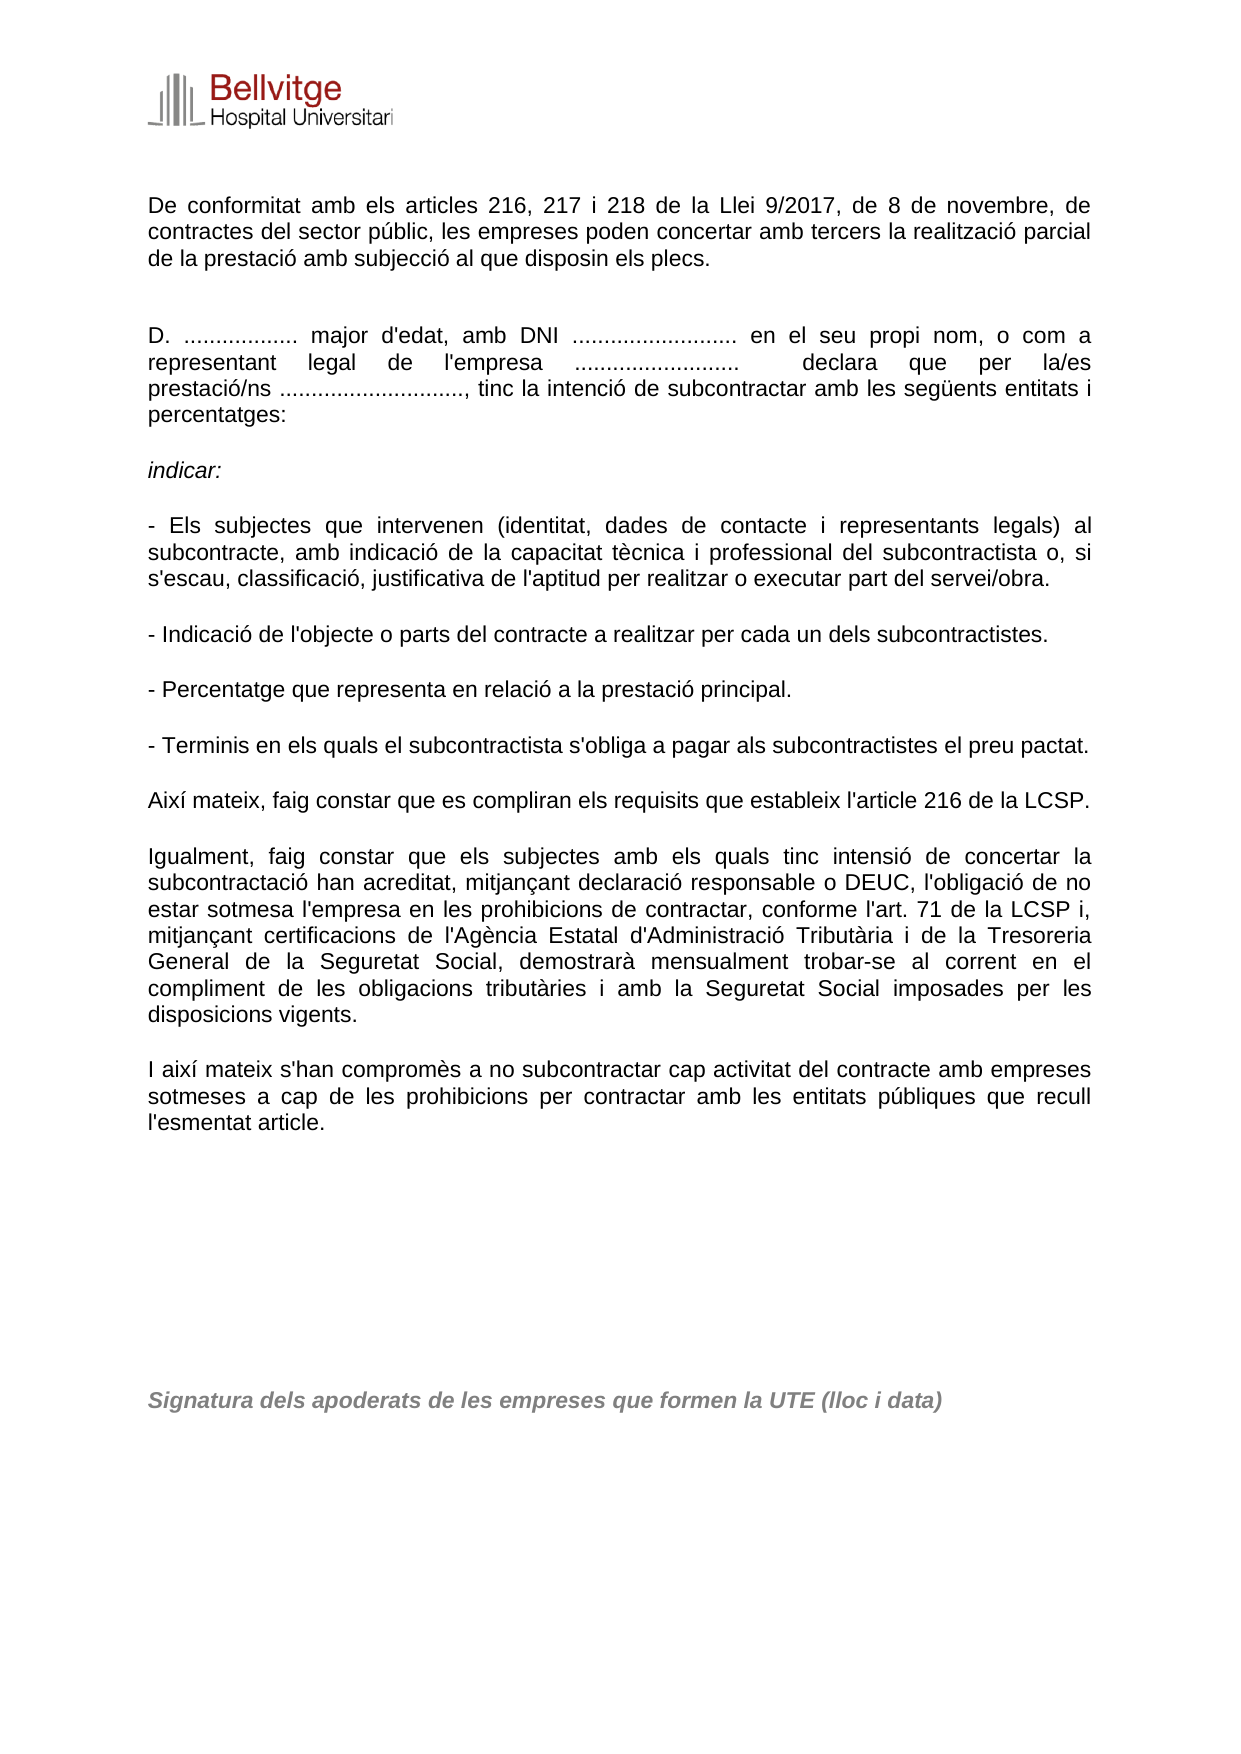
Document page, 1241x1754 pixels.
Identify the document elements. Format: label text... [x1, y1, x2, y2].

text indicar: [148, 457, 1092, 483]
text De conformitat amb els articles 216, 217 i 218 de la Llei 9/2017, de 8 de novembre, de contractes del sector públic, les empreses poden concertar amb tercers la realització parcial de la prestació amb subjecció al que disposin els plecs. [148, 192, 1092, 271]
text Signatura dels apoderats de les empreses que formen la UTE (lloc i data) [148, 1387, 1092, 1413]
text - Indicació de l'objecte o parts del contracte a realitzar per cada un dels subcontractistes. [148, 621, 1092, 647]
text - Els subjectes que intervenen (identitat, dades de contacte i representants legals) al subcontracte, amb indicació de la capacitat tècnica i professional del subcontractista o, si s'escau, classificació, justificativa de l'aptitud per realitzar o executar part del servei/obra. [148, 512, 1092, 592]
text I així mateix s'han compromès a no subcontractar cap activitat del contracte amb empreses sotmeses a cap de les prohibicions per contractar amb les entitats públiques que recull l'esmentat article. [148, 1056, 1092, 1136]
text - Percentatge que representa en relació a la prestació principal. [148, 676, 1092, 703]
text Així mateix, faig constar que es compliran els requisits que estableix l'article 216 de la LCSP. [148, 787, 1092, 814]
text D. .................. major d'edat, amb DNI .......................... en el seu propi nom, o com a representant legal de l'empresa .......................... declara que per la/es prestació/ns ............................., tinc la intenció de subcontractar amb les següents entitats i percentatges: [148, 322, 1092, 428]
picture [147, 73, 393, 129]
text Igualment, faig constar que els subjectes amb els quals tinc intensió de concertar la subcontractació han acreditat, mitjançant declaració responsable o DEUC, l'obligació de no estar sotmesa l'empresa en les prohibicions de contractar, conforme l'art. 71 de la LCSP i, mitjançant certificacions de l'Agència Estatal d'Administració Tributària i de la Tresoreria General de la Seguretat Social, demostrarà mensualment trobar-se al corrent en el compliment de les obligacions tributàries i amb la Seguretat Social imposades per les disposicions vigents. [148, 843, 1092, 1027]
text - Terminis en els quals el subcontractista s'obliga a pagar als subcontractistes el preu pactat. [148, 732, 1092, 758]
